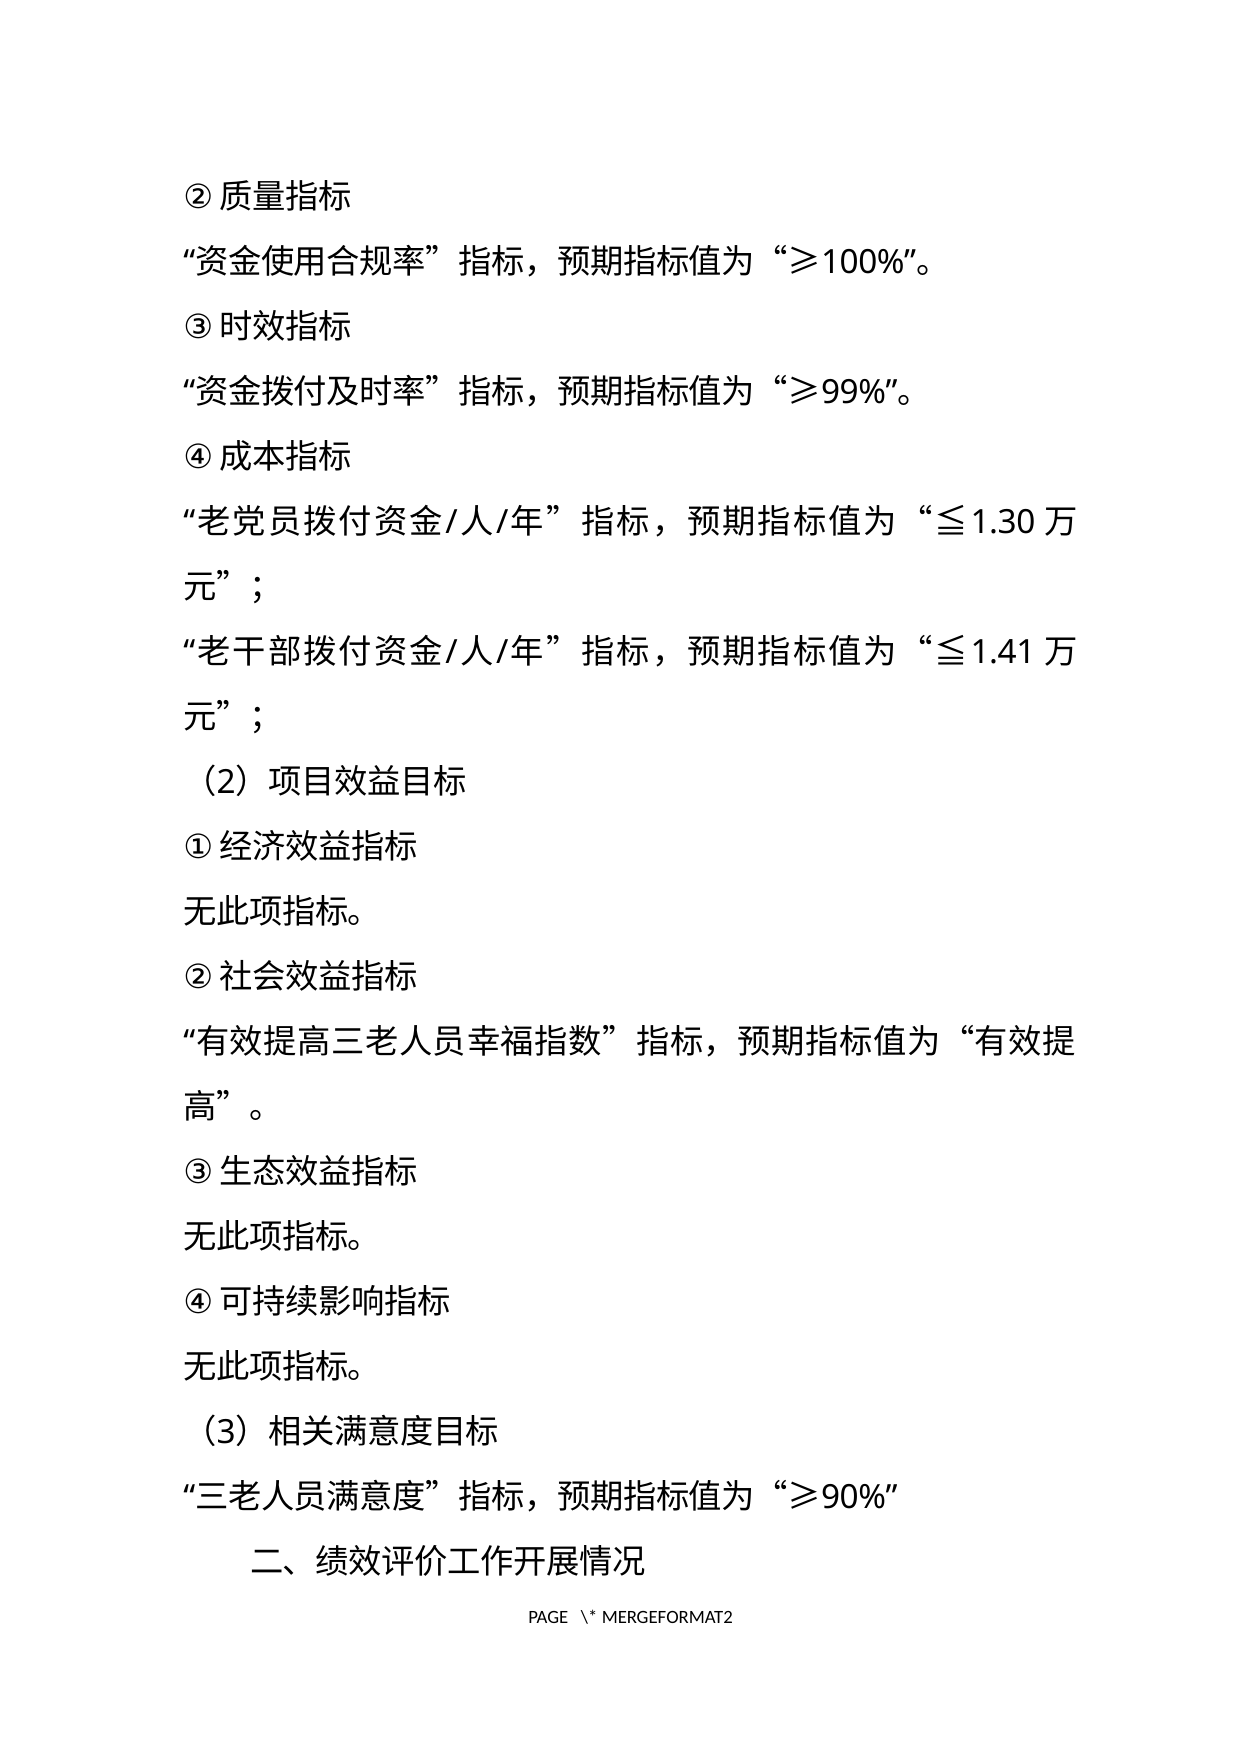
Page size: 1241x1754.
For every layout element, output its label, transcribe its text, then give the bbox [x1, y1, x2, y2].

text 二、绩效评价工作开展情况 [183, 1527, 1078, 1592]
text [183, 162, 1078, 1527]
